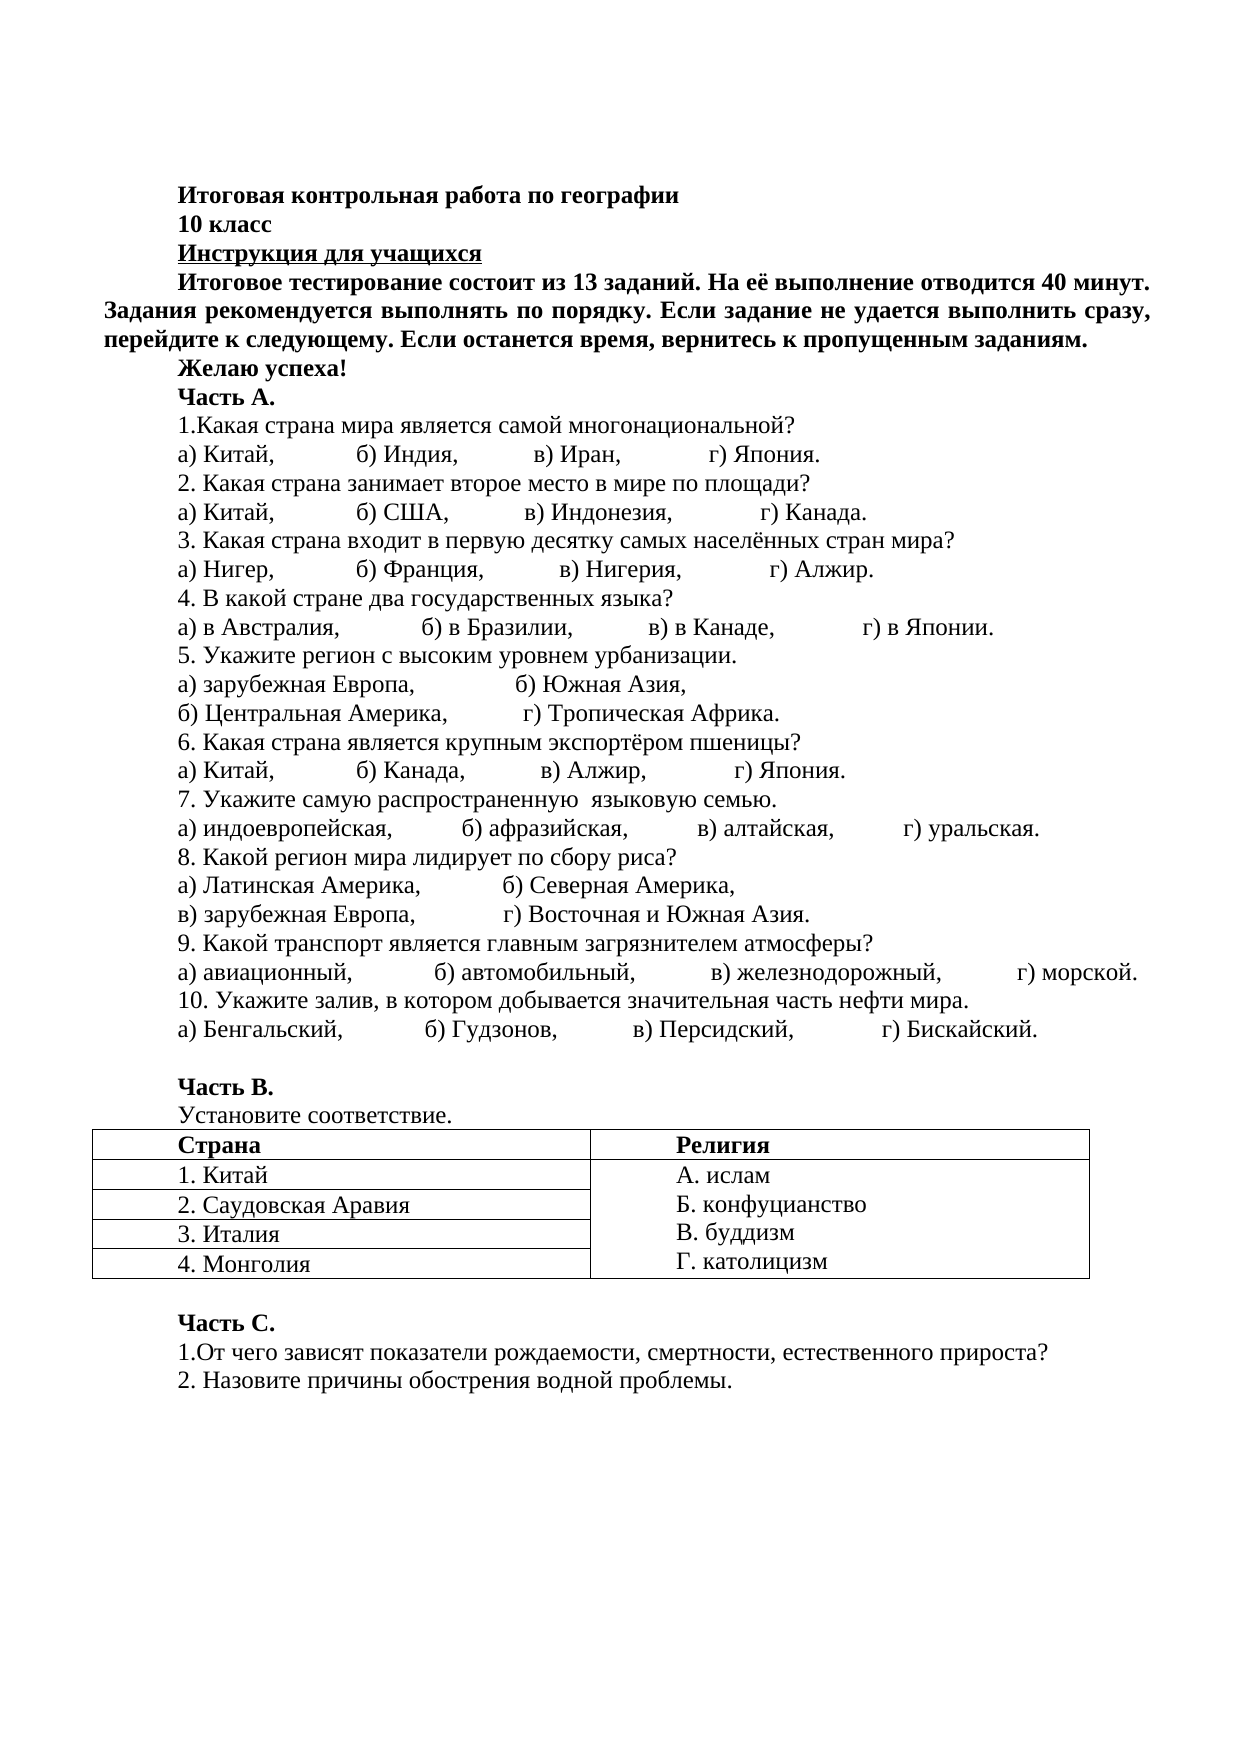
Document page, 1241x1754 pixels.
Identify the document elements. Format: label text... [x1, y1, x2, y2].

table_cell 3. Италия [93, 1220, 590, 1248]
text 1.Какая страна мира является самой многонациональной? [103, 410, 1151, 439]
text 3. Какая страна входит в первую десятку самых населённых стран мира? [103, 525, 1151, 554]
table_header Религия [591, 1130, 1089, 1159]
table_cell А. ислам Б. конфуцианство В. буддизм Г. католицизм [591, 1160, 1089, 1278]
text Установите соответствие. [103, 1100, 1151, 1129]
text а) Латинская Америка, б) Северная Америка, [103, 870, 1151, 899]
text 1.От чего зависят показатели рождаемости, смертности, естественного прироста? [103, 1337, 1151, 1365]
text Итоговое тестирование состоит из 13 заданий. На её выполнение отводится 40 минут. Задания рекомендуется выполнять по порядку. Если задание не удается выполнить сразу, перейдите к следующему. Если останется время, вернитесь к пропущенным заданиям. [103, 267, 1151, 353]
text 9. Какой транспорт является главным загрязнителем атмосферы? [103, 928, 1151, 957]
text а) Нигер, б) Франция, в) Нигерия, г) Алжир. [103, 554, 1151, 583]
table_cell 1. Китай [93, 1160, 590, 1189]
text 8. Какой регион мира лидирует по сбору риса? [103, 842, 1151, 870]
text а) авиационный, б) автомобильный, в) железнодорожный, г) морской. [103, 957, 1151, 985]
text а) зарубежная Европа, б) Южная Азия, [103, 669, 1151, 698]
table_header Страна [93, 1130, 590, 1159]
text Часть А. [103, 382, 1151, 410]
text 10 класс [103, 209, 1151, 238]
table_cell 2. Саудовская Аравия [93, 1190, 590, 1218]
text а) Китай, б) Канада, в) Алжир, г) Япония. [103, 755, 1151, 784]
text Желаю успеха! [103, 353, 1151, 382]
text Часть С. [103, 1308, 1151, 1337]
text 2. Какая страна занимает второе место в мире по площади? [103, 468, 1151, 497]
text 5. Укажите регион с высоким уровнем урбанизации. [103, 640, 1151, 669]
text Итоговая контрольная работа по географии [103, 180, 1151, 209]
text б) Центральная Америка, г) Тропическая Африка. [103, 698, 1151, 727]
text 10. Укажите залив, в котором добывается значительная часть нефти мира. [103, 985, 1151, 1014]
text а) в Австралия, б) в Бразилии, в) в Канаде, г) в Японии. [103, 612, 1151, 640]
text а) Китай, б) США, в) Индонезия, г) Канада. [103, 497, 1151, 525]
text Инструкция для учащихся [103, 238, 1151, 267]
text а) индоевропейская, б) афразийская, в) алтайская, г) уральская. [103, 813, 1151, 842]
text 2. Назовите причины обострения водной проблемы. [103, 1365, 1151, 1394]
text 4. В какой стране два государственных языка? [103, 583, 1151, 612]
table_cell 4. Монголия [93, 1249, 590, 1278]
text Часть В. [103, 1072, 1151, 1100]
text а) Бенгальский, б) Гудзонов, в) Персидский, г) Бискайский. [103, 1014, 1151, 1043]
text в) зарубежная Европа, г) Восточная и Южная Азия. [103, 899, 1151, 928]
text а) Китай, б) Индия, в) Иран, г) Япония. [103, 439, 1151, 468]
text 7. Укажите самую распространенную языковую семью. [103, 784, 1151, 813]
text 6. Какая страна является крупным экспортёром пшеницы? [103, 727, 1151, 755]
